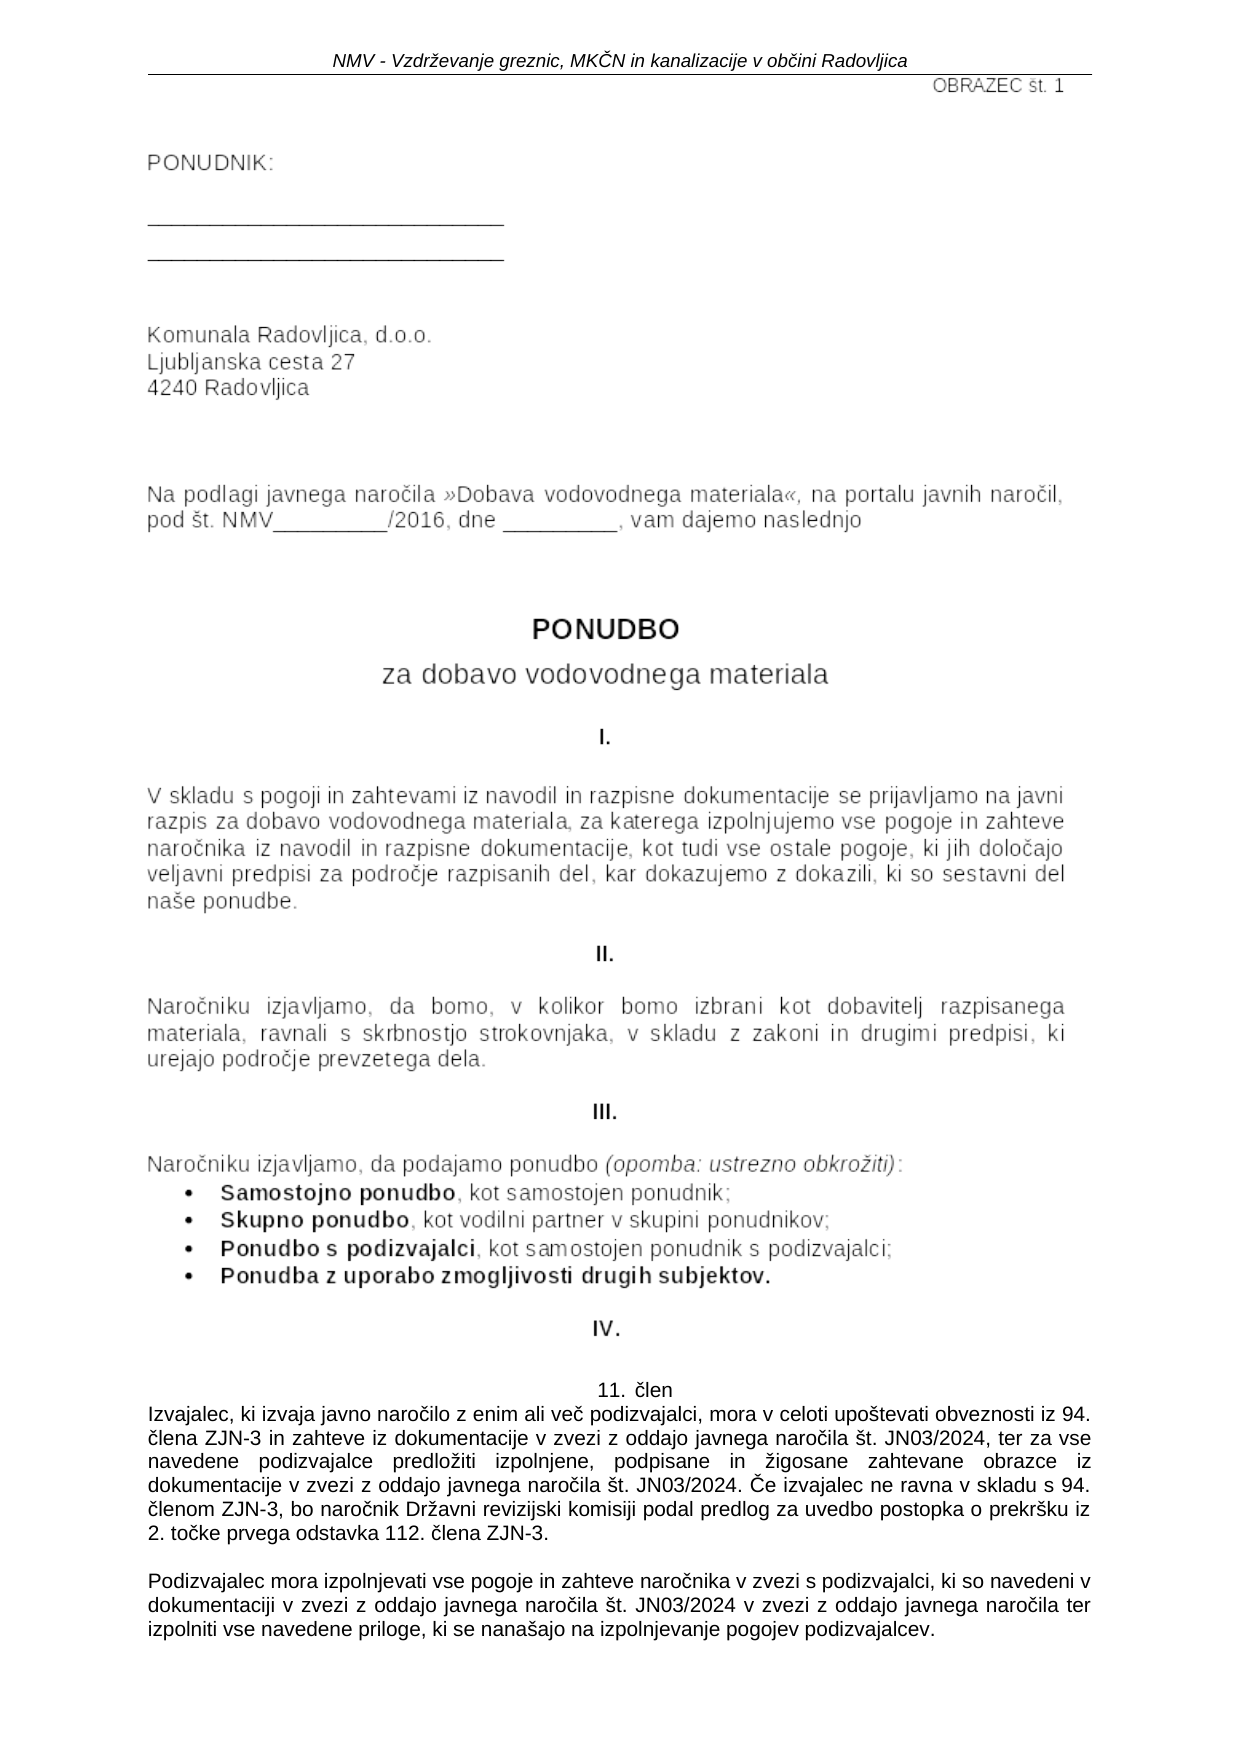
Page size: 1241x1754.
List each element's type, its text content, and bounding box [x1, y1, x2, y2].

list člen [177, 1377, 1092, 1401]
text Izvajalec, ki izvaja javno naročilo z enim ali več podizvajalci, mora v celoti upoštevati obveznosti iz 94. člena ZJN-3 in zahteve iz dokumentacije v zvezi z oddajo javnega naročila št. JN03/2024, ter za vse navedene podizvajalce predložiti izpolnjene, podpisane in žigosane zahtevane obrazce iz dokumentacije v zvezi z oddajo javnega naročila št. JN03/2024. Če izvajalec ne ravna v skladu s 94. členom ZJN-3, bo naročnik Državni revizijski komisiji podal predlog za uvedbo postopka o prekršku iz 2. točke prvega odstavka 112. člena ZJN-3. [148, 1401, 1092, 1545]
text Podizvajalec mora izpolnjevati vse pogoje in zahteve naročnika v zvezi s podizvajalci, ki so navedeni v dokumentaciji v zvezi z oddajo javnega naročila št. JN03/2024 v zvezi z oddajo javnega naročila ter izpolniti vse navedene priloge, ki se nanašajo na izpolnjevanje pogojev podizvajalcev. [148, 1569, 1092, 1641]
